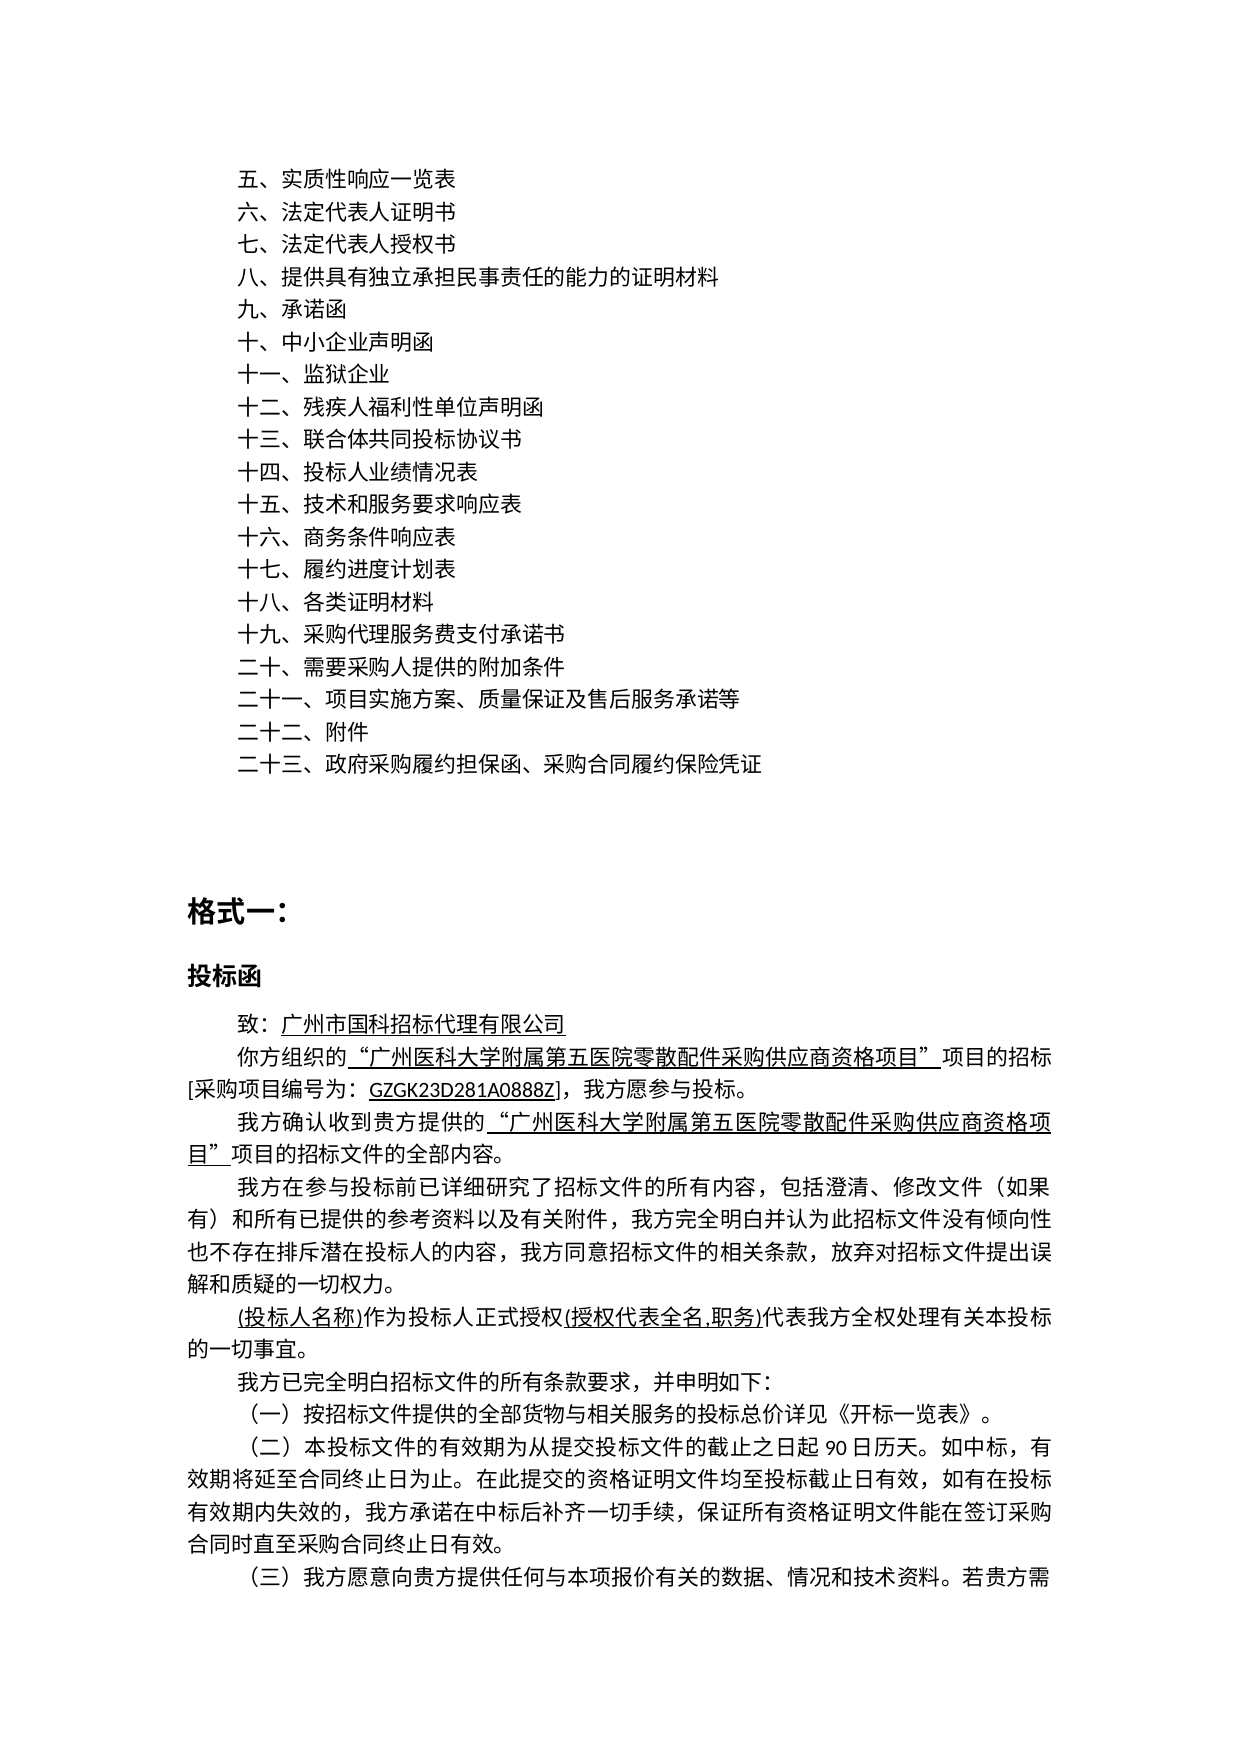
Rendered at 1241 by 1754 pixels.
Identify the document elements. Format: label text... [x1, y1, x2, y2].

text 十二、残疾人福利性单位声明函 [187, 389, 1053, 422]
text 六、法定代表人证明书 [187, 194, 1053, 227]
text 二十二、附件 [187, 714, 1053, 747]
text 我方确认收到贵方提供的“广州医科大学附属第五医院零散配件采购供应商资格项目”项目的招标文件的全部内容。 [187, 1104, 1053, 1169]
text 七、法定代表人授权书 [187, 227, 1053, 259]
text (投标人名称)作为投标人正式授权(授权代表全名,职务)代表我方全权处理有关本投标的一切事宜。 [187, 1299, 1053, 1364]
text 十三、联合体共同投标协议书 [187, 422, 1053, 454]
text 十六、商务条件响应表 [187, 519, 1053, 552]
text 我方在参与投标前已详细研究了招标文件的所有内容，包括澄清、修改文件（如果有）和所有已提供的参考资料以及有关附件，我方完全明白并认为此招标文件没有倾向性，也不存在排斥潜在投标人的内容，我方同意招标文件的相关条款，放弃对招标文件提出误解和质疑的一切权力。 [187, 1169, 1053, 1299]
text 二十三、政府采购履约担保函、采购合同履约保险凭证 [187, 747, 1053, 779]
text 十一、监狱企业 [187, 357, 1053, 389]
text 十五、技术和服务要求响应表 [187, 487, 1053, 519]
text 五、实质性响应一览表 [187, 162, 1053, 194]
text 十四、投标人业绩情况表 [187, 454, 1053, 487]
text 致：广州市国科招标代理有限公司 [187, 1007, 1053, 1039]
text 十九、采购代理服务费支付承诺书 [187, 617, 1053, 649]
text （二）本投标文件的有效期为从提交投标文件的截止之日起90日历天。如中标，有效期将延至合同终止日为止。在此提交的资格证明文件均至投标截止日有效，如有在投标有效期内失效的，我方承诺在中标后补齐一切手续，保证所有资格证明文件能在签订采购合同时直至采购合同终止日有效。 [187, 1429, 1053, 1559]
text 九、承诺函 [187, 292, 1053, 324]
text 十、中小企业声明函 [187, 324, 1053, 357]
text 二十、需要采购人提供的附加条件 [187, 649, 1053, 682]
text 你方组织的“广州医科大学附属第五医院零散配件采购供应商资格项目”项目的招标[采购项目编号为：GZGK23D281A0888Z]，我方愿参与投标。 [187, 1039, 1053, 1104]
text 十八、各类证明材料 [187, 584, 1053, 617]
text （一）按招标文件提供的全部货物与相关服务的投标总价详见《开标一览表》。 [187, 1397, 1053, 1429]
text 二十一、项目实施方案、质量保证及售后服务承诺等 [187, 682, 1053, 714]
text 八、提供具有独立承担民事责任的能力的证明材料 [187, 259, 1053, 292]
text 格式一： [187, 877, 1053, 942]
text 投标函 [187, 942, 1053, 1007]
text 我方已完全明白招标文件的所有条款要求，并申明如下： [187, 1364, 1053, 1397]
text 十七、履约进度计划表 [187, 552, 1053, 584]
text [187, 1559, 1053, 1592]
